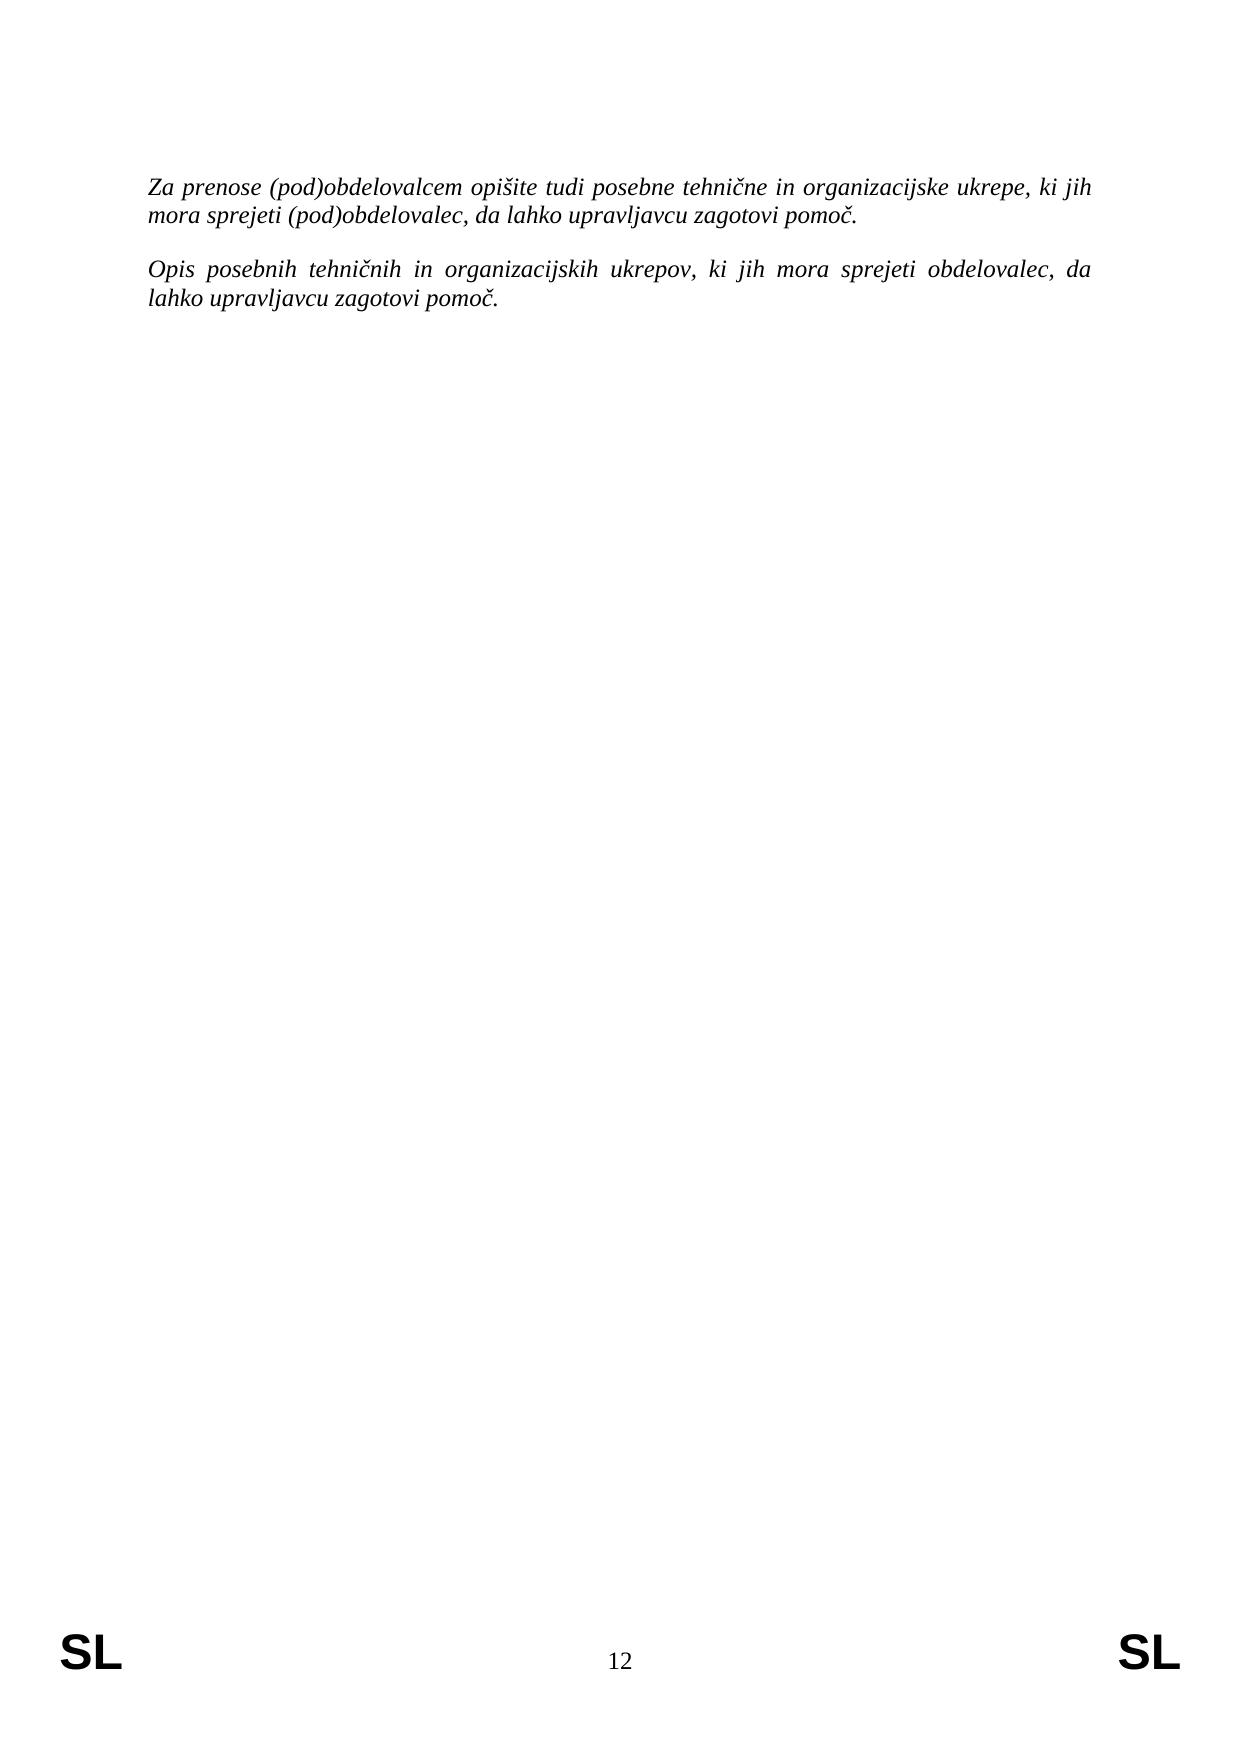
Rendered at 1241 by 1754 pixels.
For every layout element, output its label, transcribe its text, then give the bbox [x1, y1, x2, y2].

text Za prenose (pod)obdelovalcem opišite tudi posebne tehnične in organizacijske ukrepe, ki jih mora sprejeti (pod)obdelovalec, da lahko upravljavcu zagotovi pomoč. [148, 172, 1093, 229]
text Opis posebnih tehničnih in organizacijskih ukrepov, ki jih mora sprejeti obdelovalec, da lahko upravljavcu zagotovi pomoč. [148, 254, 1093, 312]
